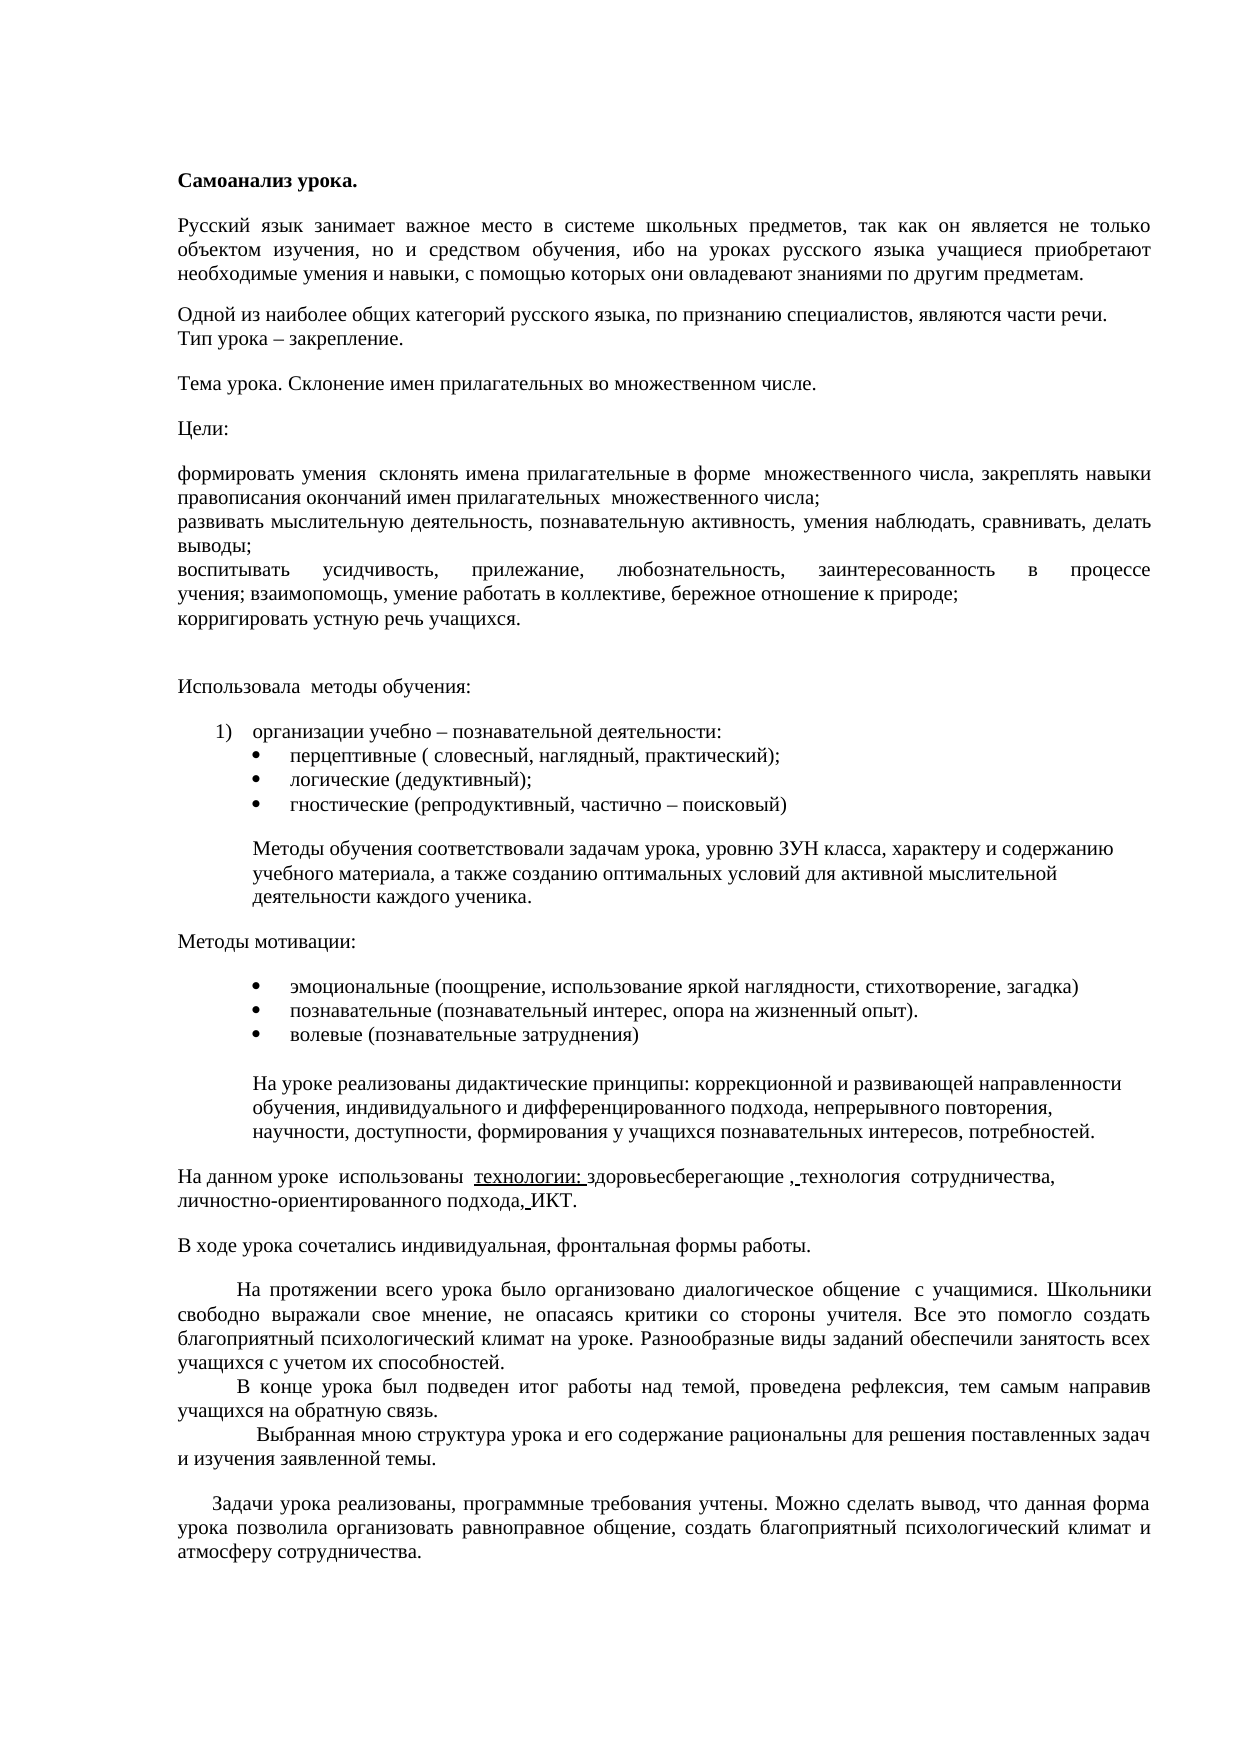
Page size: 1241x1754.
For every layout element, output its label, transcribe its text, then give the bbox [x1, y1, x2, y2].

text формировать умения склонять имена прилагательные в форме множественного числа, закреплять навыки правописания окончаний имен прилагательных множественного числа; [177, 461, 1152, 509]
list организации учебно – познавательной деятельности: [215, 719, 1152, 743]
text воспитывать усидчивость, прилежание, любознательность, заинтересованность в процессе учения; взаимопомощь, умение работать в коллективе, бережное отношение к природе; [177, 557, 1152, 605]
text Использовала методы обучения: [177, 674, 1152, 698]
text В конце урока был подведен итог работы над темой, проведена рефлексия, тем самым направив учащихся на обратную связь. [177, 1374, 1152, 1422]
list гностические (репродуктивный, частично – поисковый) [252, 791, 1152, 816]
list перцептивные ( словесный, наглядный, практический); [252, 743, 1152, 767]
text Задачи урока реализованы, программные требования учтены. Можно сделать вывод, что данная форма урока позволила организовать равноправное общение, создать благоприятный психологический климат и атмосферу сотрудничества. [177, 1491, 1152, 1563]
text развивать мыслительную деятельность, познавательную активность, умения наблюдать, сравнивать, делать выводы; [177, 509, 1152, 557]
text Методы мотивации: [177, 929, 1152, 953]
list эмоциональные (поощрение, использование яркой наглядности, стихотворение, загадка) [252, 974, 1152, 998]
list логические (дедуктивный); [252, 767, 1152, 791]
text Самоанализ урока. [177, 168, 1152, 192]
text Одной из наиболее общих категорий русского языка, по признанию специалистов, являются части речи. [177, 302, 1152, 326]
text В ходе урока сочетались индивидуальная, фронтальная формы работы. [177, 1232, 1152, 1257]
text Тема урока. Склонение имен прилагательных во множественном числе. [177, 371, 1152, 395]
text Тип урока – закрепление. [177, 326, 1152, 350]
text Цели: [177, 416, 1152, 440]
text На протяжении всего урока было организовано диалогическое общение с учащимися. Школьники свободно выражали свое мнение, не опасаясь критики со стороны учителя. Все это помогло создать благоприятный психологический климат на уроке. Разнообразные виды заданий обеспечили занятость всех учащихся с учетом их способностей. [177, 1277, 1152, 1374]
list На уроке реализованы дидактические принципы: коррекционной и развивающей направленности обучения, индивидуального и дифференцированного подхода, непрерывного повторения, научности, доступности, формирования у учащихся познавательных интересов, потребностей. [252, 1071, 1152, 1143]
text Выбранная мною структура урока и его содержание рациональны для решения поставленных задач и изучения заявленной темы. [177, 1422, 1152, 1470]
text Русский язык занимает важное место в системе школьных предметов, так как он является не только объектом изучения, но и средством обучения, ибо на уроках русского языка учащиеся приобретают необходимые умения и навыки, с помощью которых они овладевают знаниями по другим предметам. [177, 213, 1152, 285]
text корригировать устную речь учащихся. [177, 605, 1152, 629]
list познавательные (познавательный интерес, опора на жизненный опыт). [252, 998, 1152, 1022]
text На данном уроке использованы технологии: здоровьесберегающие , технология сотрудничества, личностно-ориентированного подхода, ИКТ. [177, 1163, 1152, 1212]
text Методы обучения соответствовали задачам урока, уровню ЗУН класса, характеру и содержанию учебного материала, а также созданию оптимальных условий для активной мыслительной деятельности каждого ученика. [252, 836, 1152, 908]
list волевые (познавательные затруднения) [252, 1022, 1152, 1046]
